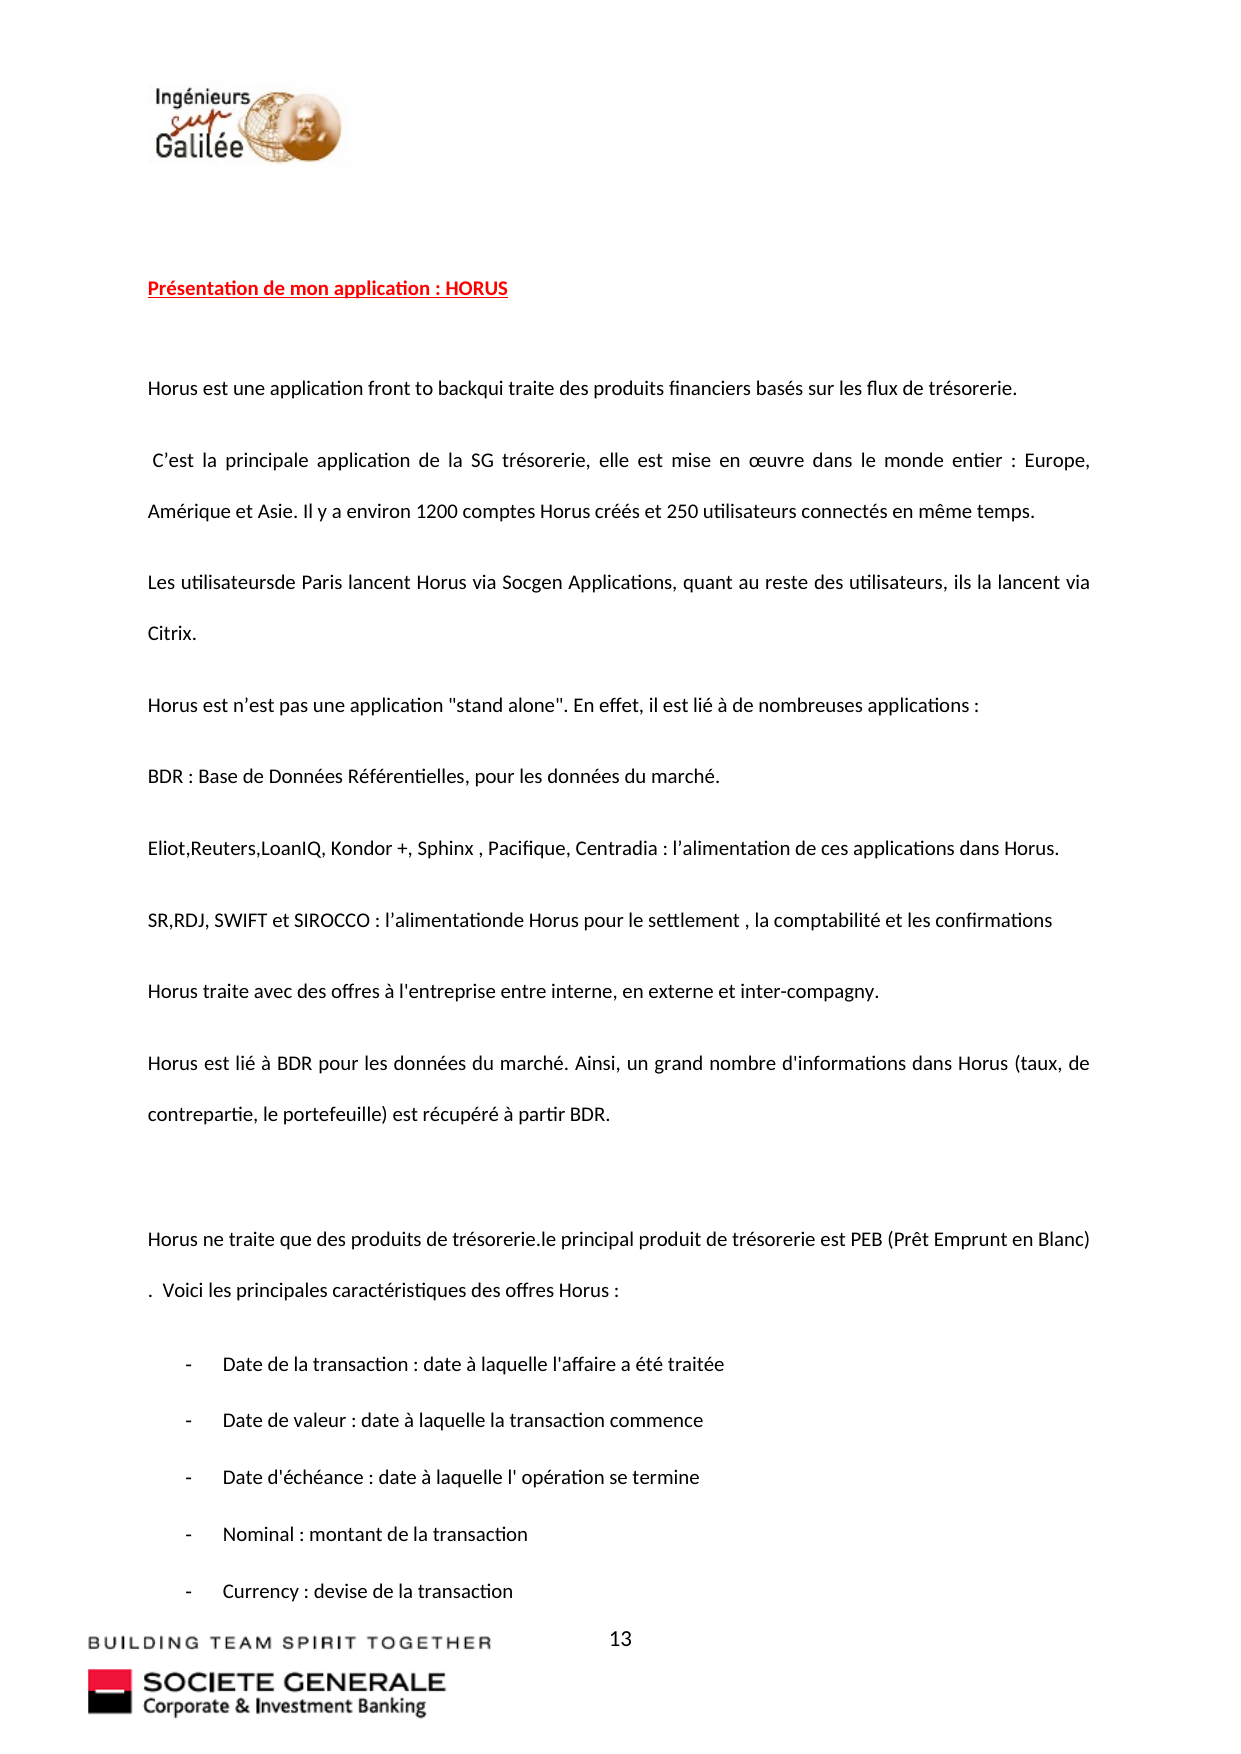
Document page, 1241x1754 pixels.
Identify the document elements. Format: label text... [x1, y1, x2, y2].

text Horus ne traite que des produits de trésorerie.le principal produit de trésorerie est PEB (Prêt Emprunt en Blanc) . Voici les principales caractéristiques des offres Horus : [148, 1173, 1093, 1302]
list Nominal : montant de la transaction [185, 1519, 1093, 1548]
text C’est la principale application de la SG trésorerie, elle est mise en œuvre dans le monde entier : Europe, Amérique et Asie. Il y a environ 1200 comptes Horus créés et 250 utilisateurs connectés en même temps. [148, 447, 1093, 523]
picture [83, 1630, 497, 1721]
text Horus traite avec des offres à l'entreprise entre interne, en externe et inter-compagny. [148, 979, 1093, 1004]
text Horus est n’est pas une application "stand alone". En effet, il est lié à de nombreuses applications : [148, 692, 1093, 717]
text BDR : Base de Données Référentielles, pour les données du marché. [148, 764, 1093, 789]
list Date d'échéance : date à laquelle l' opération se termine [185, 1462, 1093, 1491]
text Eliot,Reuters,LoanIQ, Kondor +, Sphinx , Pacifique, Centradia : l’alimentation de ces applications dans Horus. [148, 835, 1093, 861]
text Les utilisateursde Paris lancent Horus via Socgen Applications, quant au reste des utilisateurs, ils la lancent via Citrix. [148, 569, 1093, 646]
text Horus est une application front to backqui traite des produits financiers basés sur les flux de trésorerie. [148, 375, 1093, 401]
list Date de valeur : date à laquelle la transaction commence [185, 1406, 1093, 1434]
text Horus est lié à BDR pour les données du marché. Ainsi, un grand nombre d'informations dans Horus (taux, de contrepartie, le portefeuille) est récupéré à partir BDR. [148, 1050, 1093, 1127]
list Date de la transaction : date à laquelle l'affaire a été traitée [185, 1349, 1093, 1377]
text Présentation de mon application : HORUS [148, 275, 1093, 301]
picture [147, 73, 352, 176]
text SR,RDJ, SWIFT et SIROCCO : l’alimentationde Horus pour le settlement , la comptabilité et les confirmations [148, 907, 1093, 932]
list Currency : devise de la transaction [185, 1576, 1093, 1605]
